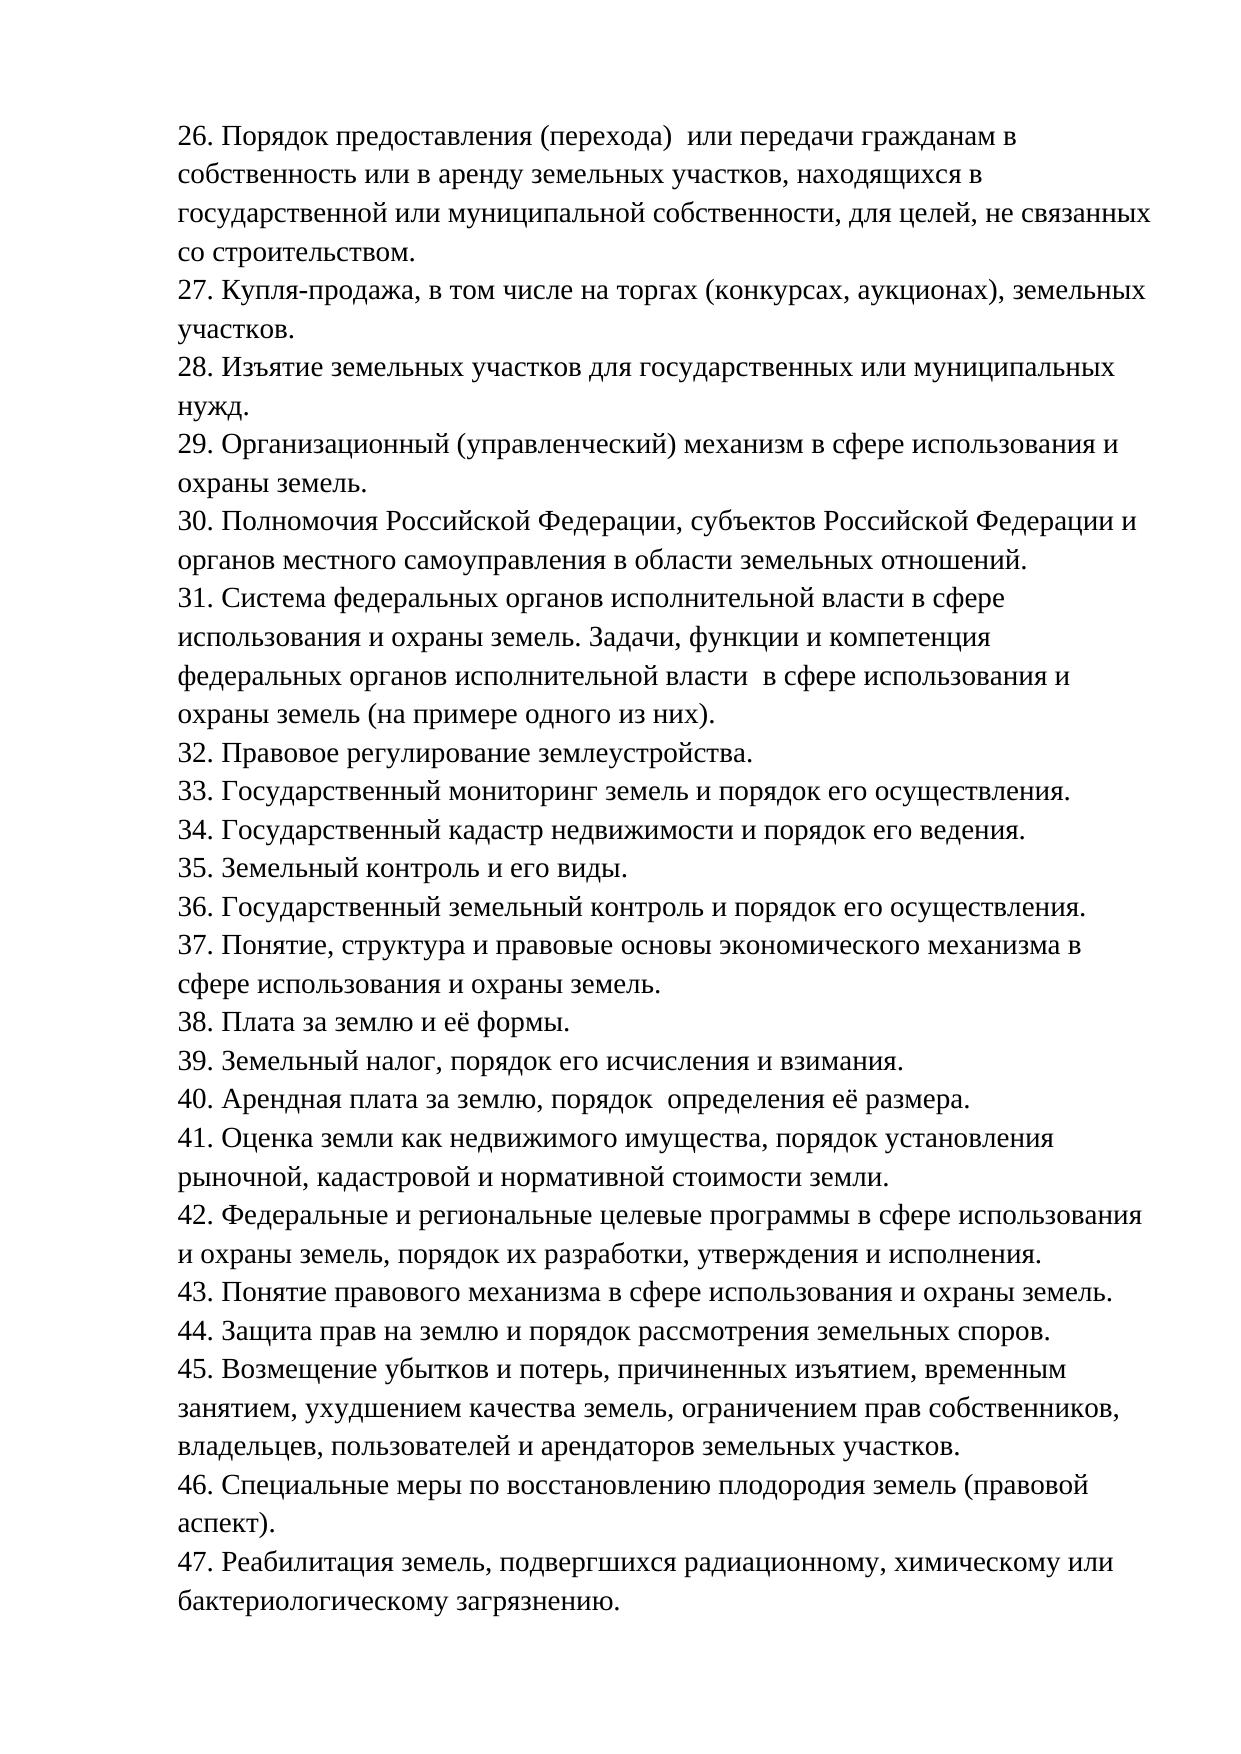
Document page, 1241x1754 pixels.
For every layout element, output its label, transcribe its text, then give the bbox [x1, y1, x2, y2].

text 44. Защита прав на землю и порядок рассмотрения земельных споров. [177, 1313, 1152, 1346]
text 33. Государственный мониторинг земель и порядок его осуществления. [177, 773, 1152, 807]
text 46. Специальные меры по восстановлению плодородия земель (правовой аспект). [177, 1467, 1152, 1539]
text 43. Понятие правового механизма в сфере использования и охраны земель. [177, 1274, 1152, 1308]
text 41. Оценка земли как недвижимого имущества, порядок установления рыночной, кадастровой и нормативной стоимости земли. [177, 1120, 1152, 1192]
text 34. Государственный кадастр недвижимости и порядок его ведения. [177, 812, 1152, 845]
text 37. Понятие, структура и правовые основы экономического механизма в сфере использования и охраны земель. [177, 927, 1152, 999]
text 36. Государственный земельный контроль и порядок его осуществления. [177, 889, 1152, 922]
text 31. Система федеральных органов исполнительной власти в сфере использования и охраны земель. Задачи, функции и компетенция федеральных органов исполнительной власти в сфере использования и охраны земель (на примере одного из них). [177, 581, 1152, 730]
text 42. Федеральные и региональные целевые программы в сфере использования и охраны земель, порядок их разработки, утверждения и исполнения. [177, 1197, 1152, 1269]
text 35. Земельный контроль и его виды. [177, 850, 1152, 884]
text 30. Полномочия Российской Федерации, субъектов Российской Федерации и органов местного самоуправления в области земельных отношений. [177, 503, 1152, 576]
text 32. Правовое регулирование землеустройства. [177, 735, 1152, 768]
text 29. Организационный (управленческий) механизм в сфере использования и охраны земель. [177, 426, 1152, 498]
text 39. Земельный налог, порядок его исчисления и взимания. [177, 1043, 1152, 1077]
text 26. Порядок предоставления (перехода) или передачи гражданам в собственность или в аренду земельных участков, находящихся в государственной или муниципальной собственности, для целей, не связанных со строительством. [177, 118, 1152, 267]
text 40. Арендная плата за землю, порядок определения её размера. [177, 1082, 1152, 1115]
text 47. Реабилитация земель, подвергшихся радиационному, химическому или бактериологическому загрязнению. [177, 1544, 1152, 1616]
text 28. Изъятие земельных участков для государственных или муниципальных нужд. [177, 349, 1152, 421]
text 27. Купля-продажа, в том числе на торгах (конкурсах, аукционах), земельных участков. [177, 272, 1152, 344]
text 45. Возмещение убытков и потерь, причиненных изъятием, временным занятием, ухудшением качества земель, ограничением прав собственников, владельцев, пользователей и арендаторов земельных участков. [177, 1351, 1152, 1462]
text 38. Плата за землю и её формы. [177, 1004, 1152, 1038]
